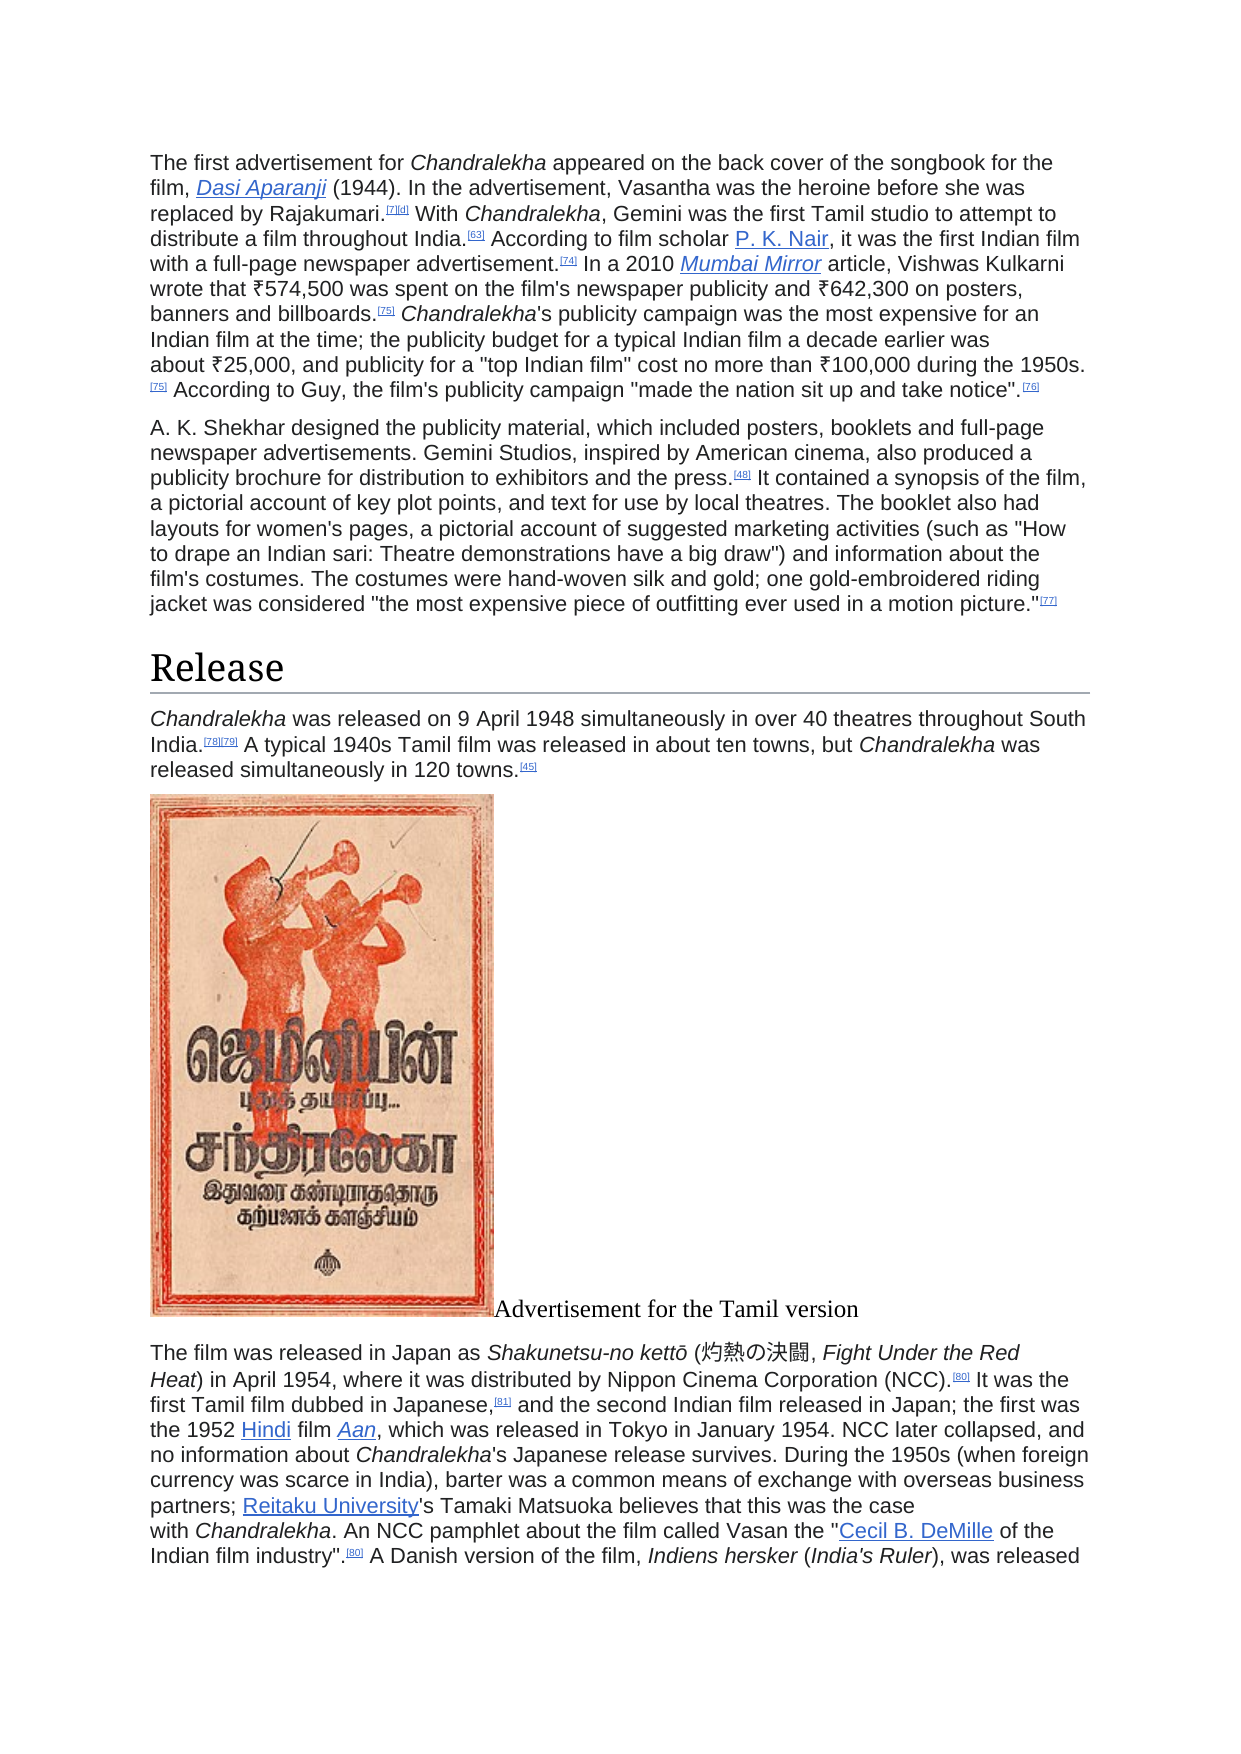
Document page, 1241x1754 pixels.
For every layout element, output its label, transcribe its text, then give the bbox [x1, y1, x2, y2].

text A. K. Shekhar designed the publicity material, which included posters, booklets and full-page newspaper advertisements. Gemini Studios, inspired by American cinema, also produced a publicity brochure for distribution to exhibitors and the press.[48] It contained a synopsis of the film, a pictorial account of key plot points, and text for use by local theatres. The booklet also had layouts for women's pages, a pictorial account of suggested marketing activities (such as "How to drape an Indian sari: Theatre demonstrations have a big draw") and information about the film's costumes. The costumes were hand-woven silk and gold; one gold-embroidered riding jacket was considered "the most expensive piece of outfitting ever used in a motion picture."[77] [150, 414, 1090, 616]
text Chandralekha was released on 9 April 1948 simultaneously in over 40 theatres throughout South India.[78][79] A typical 1940s Tamil film was released in about ten towns, but Chandralekha was released simultaneously in 120 towns.[45] [150, 706, 1090, 782]
text Release [150, 641, 1090, 692]
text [150, 1335, 1090, 1568]
text The first advertisement for Chandralekha appeared on the back cover of the songbook for the film, Dasi Aparanji (1944). In the advertisement, Vasantha was the heroine before she was replaced by Rajakumari.[7][d] With Chandralekha, Gemini was the first Tamil studio to attempt to distribute a film throughout India.[63] According to film scholar P. K. Nair, it was the first Indian film with a full-page newspaper advertisement.[74] In a 2010 Mumbai Mirror article, Vishwas Kulkarni wrote that ₹574,500 was spent on the film's newspaper publicity and ₹642,300 on posters, banners and billboards.[75] Chandralekha's publicity campaign was the most expensive for an Indian film at the time; the publicity budget for a typical Indian film a decade earlier was about ₹25,000, and publicity for a "top Indian film" cost no more than ₹100,000 during the 1950s.[75] According to Guy, the film's publicity campaign "made the nation sit up and take notice".[76] [150, 150, 1090, 402]
picture [150, 794, 494, 1317]
